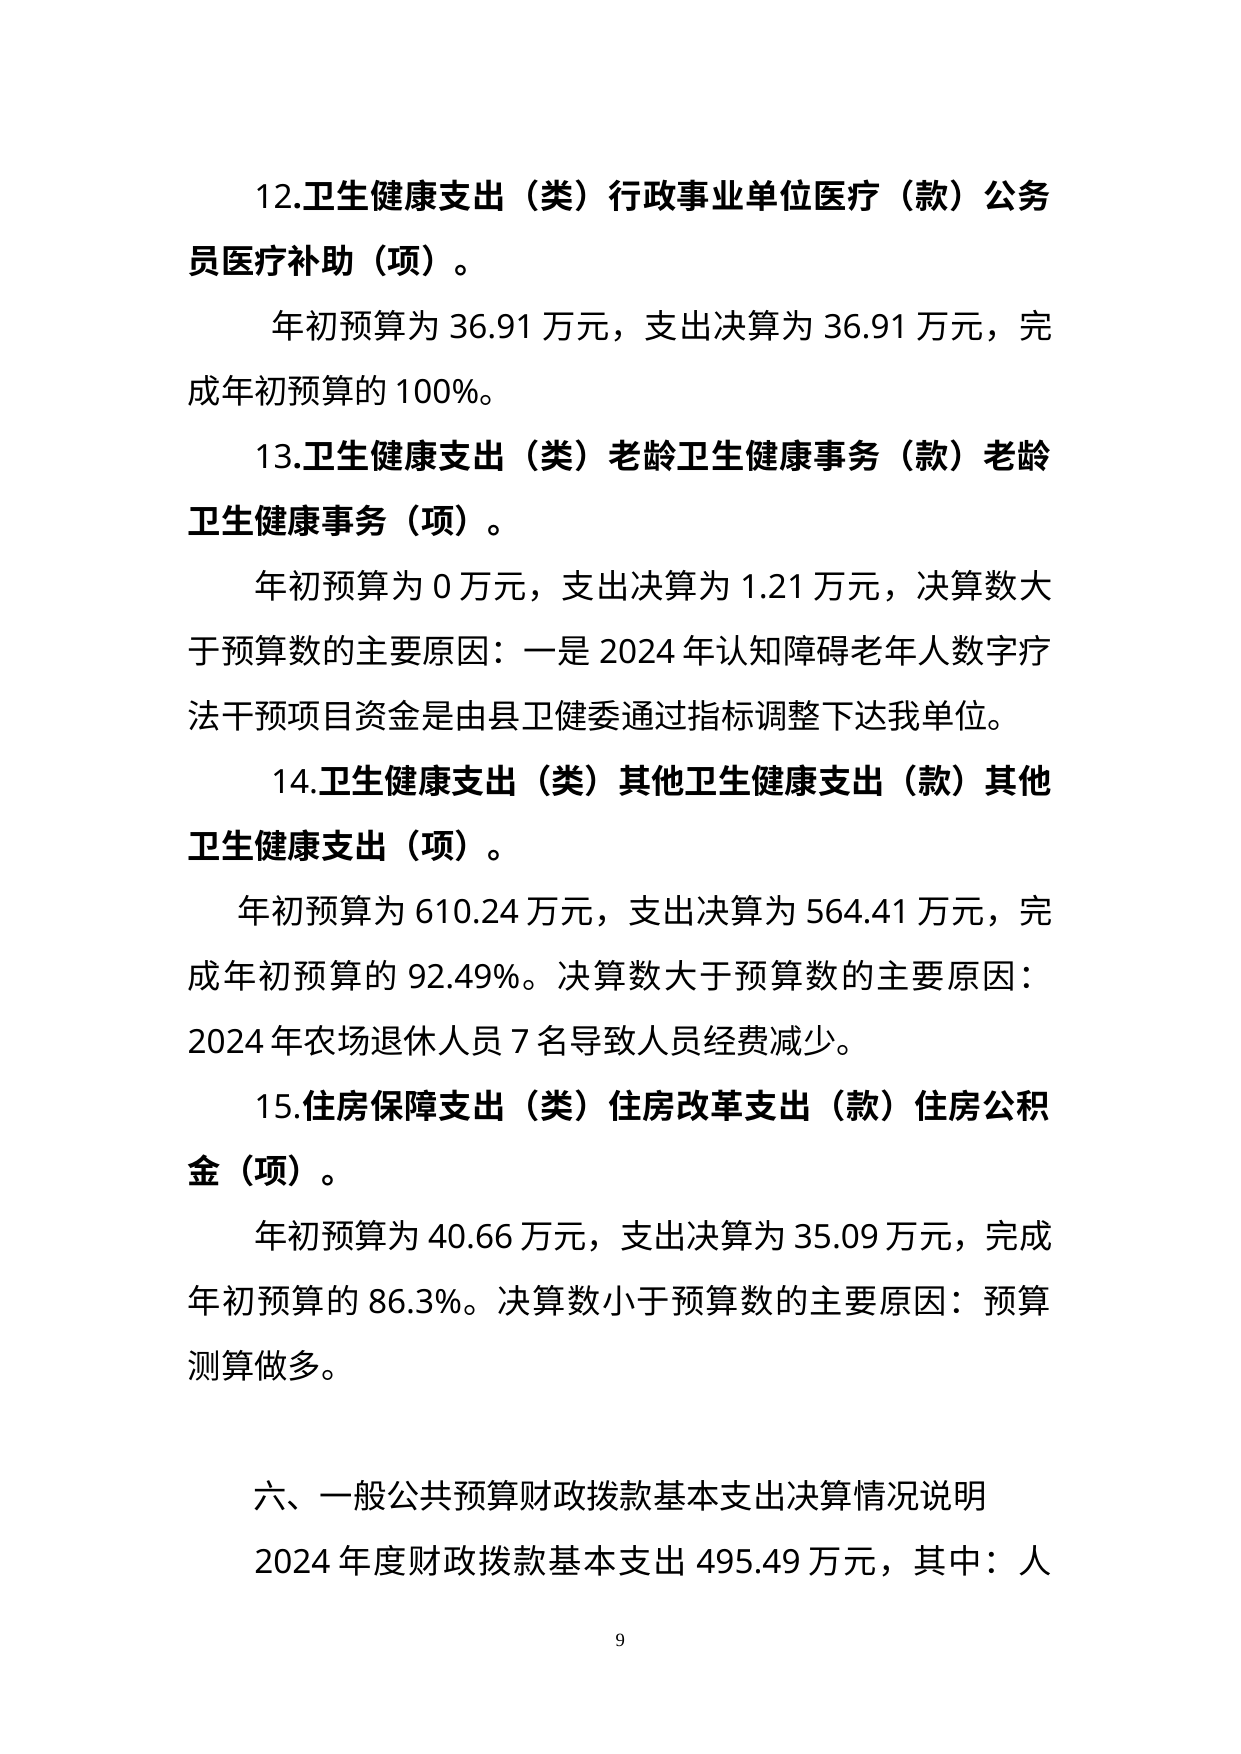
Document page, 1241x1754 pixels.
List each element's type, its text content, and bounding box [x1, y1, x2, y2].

text 六、一般公共预算财政拨款基本支出决算情况说明 [187, 1462, 1053, 1527]
text 年初预算为610.24万元，支出决算为564.41万元，完成年初预算的92.49%。决算数大于预算数的主要原因：2024年农场退休人员7名导致人员经费减少。 [187, 877, 1053, 1072]
text 12.卫生健康支出（类）行政事业单位医疗（款）公务员医疗补助（项）。 [187, 162, 1053, 292]
text 年初预算为40.66万元，支出决算为35.09万元，完成年初预算的86.3%。决算数小于预算数的主要原因：预算测算做多。 [187, 1202, 1053, 1397]
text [187, 1527, 1053, 1592]
text 14.卫生健康支出（类）其他卫生健康支出（款）其他卫生健康支出（项）。 [187, 747, 1053, 877]
text 年初预算为36.91万元，支出决算为36.91万元，完成年初预算的100%。 [187, 292, 1053, 422]
text 13.卫生健康支出（类）老龄卫生健康事务（款）老龄卫生健康事务（项）。 [187, 422, 1053, 552]
text 15.住房保障支出（类）住房改革支出（款）住房公积金（项）。 [187, 1072, 1053, 1202]
text 年初预算为0万元，支出决算为1.21万元，决算数大于预算数的主要原因：一是2024年认知障碍老年人数字疗法干预项目资金是由县卫健委通过指标调整下达我单位。 [187, 552, 1053, 747]
